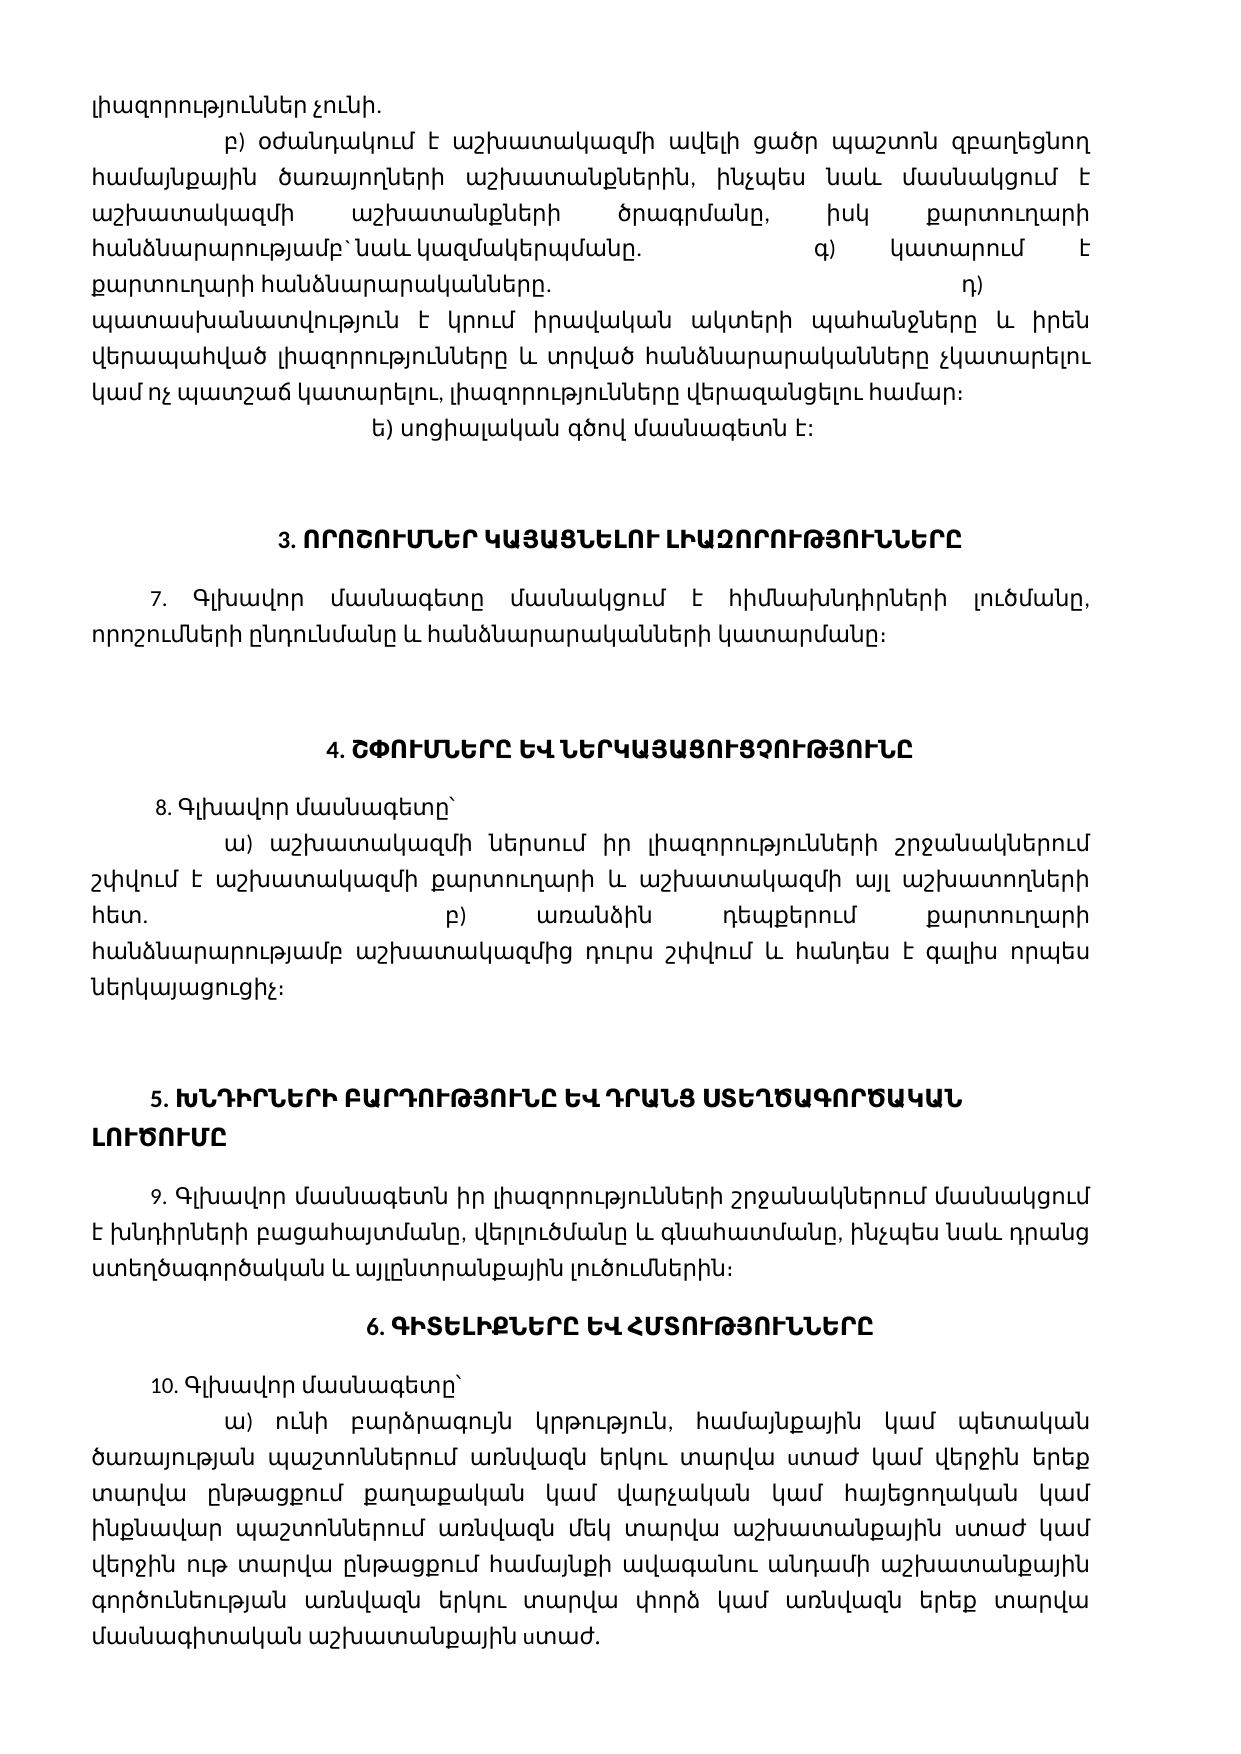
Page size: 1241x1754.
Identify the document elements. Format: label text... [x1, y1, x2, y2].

text 6. ԳԻՏԵԼԻՔՆԵՐԸ ԵՎ ՀՄՏՈՒԹՅՈՒՆՆԵՐԸ [91, 1309, 1090, 1343]
text 5. ԽՆԴԻՐՆԵՐԻ ԲԱՐԴՈՒԹՅՈՒՆԸ ԵՎ ԴՐԱՆՑ ՍՏԵՂԾԱԳՈՐԾԱԿԱՆ ԼՈՒԾՈՒՄԸ [91, 1081, 1090, 1154]
text 4. ՇՓՈՒՄՆԵՐԸ ԵՎ ՆԵՐԿԱՅԱՑՈՒՑՉՈՒԹՅՈՒՆԸ [91, 731, 1090, 765]
text 7. Գլխավոր մասնագետը մասնակցում է հիմնախնդիրների լուծմանը, որոշումների ընդունմանը և հանձնարարականների կատարմանը։ [91, 582, 1090, 649]
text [91, 1369, 1090, 1651]
text 8. Գլխավոր մասնագետը՝ ա) աշխատակազմի ներսում իր լիազորությունների շրջանակներում շփվում է աշխատակազմի քարտուղարի և աշխատակազմի այլ աշխատողների հետ. բ) առանձին դեպքերում քարտուղարի հանձնարարությամբ աշխատակազմից դուրս շփվում և հանդես է գալիս որպես ներկայացուցիչ։ [91, 791, 1090, 1002]
text 9. Գլխավոր մասնագետն իր լիազորությունների շրջանակներում մասնակցում է խնդիրների բացահայտմանը, վերլուծմանը և գնահատմանը, ինչպես նաև դրանց ստեղծագործական և այլընտրանքային լուծումներին։ [91, 1180, 1090, 1283]
text 3. ՈՐՈՇՈՒՄՆԵՐ ԿԱՅԱՑՆԵԼՈՒ ԼԻԱԶՈՐՈՒԹՅՈՒՆՆԵՐԸ [150, 522, 1090, 556]
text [91, 89, 1090, 443]
